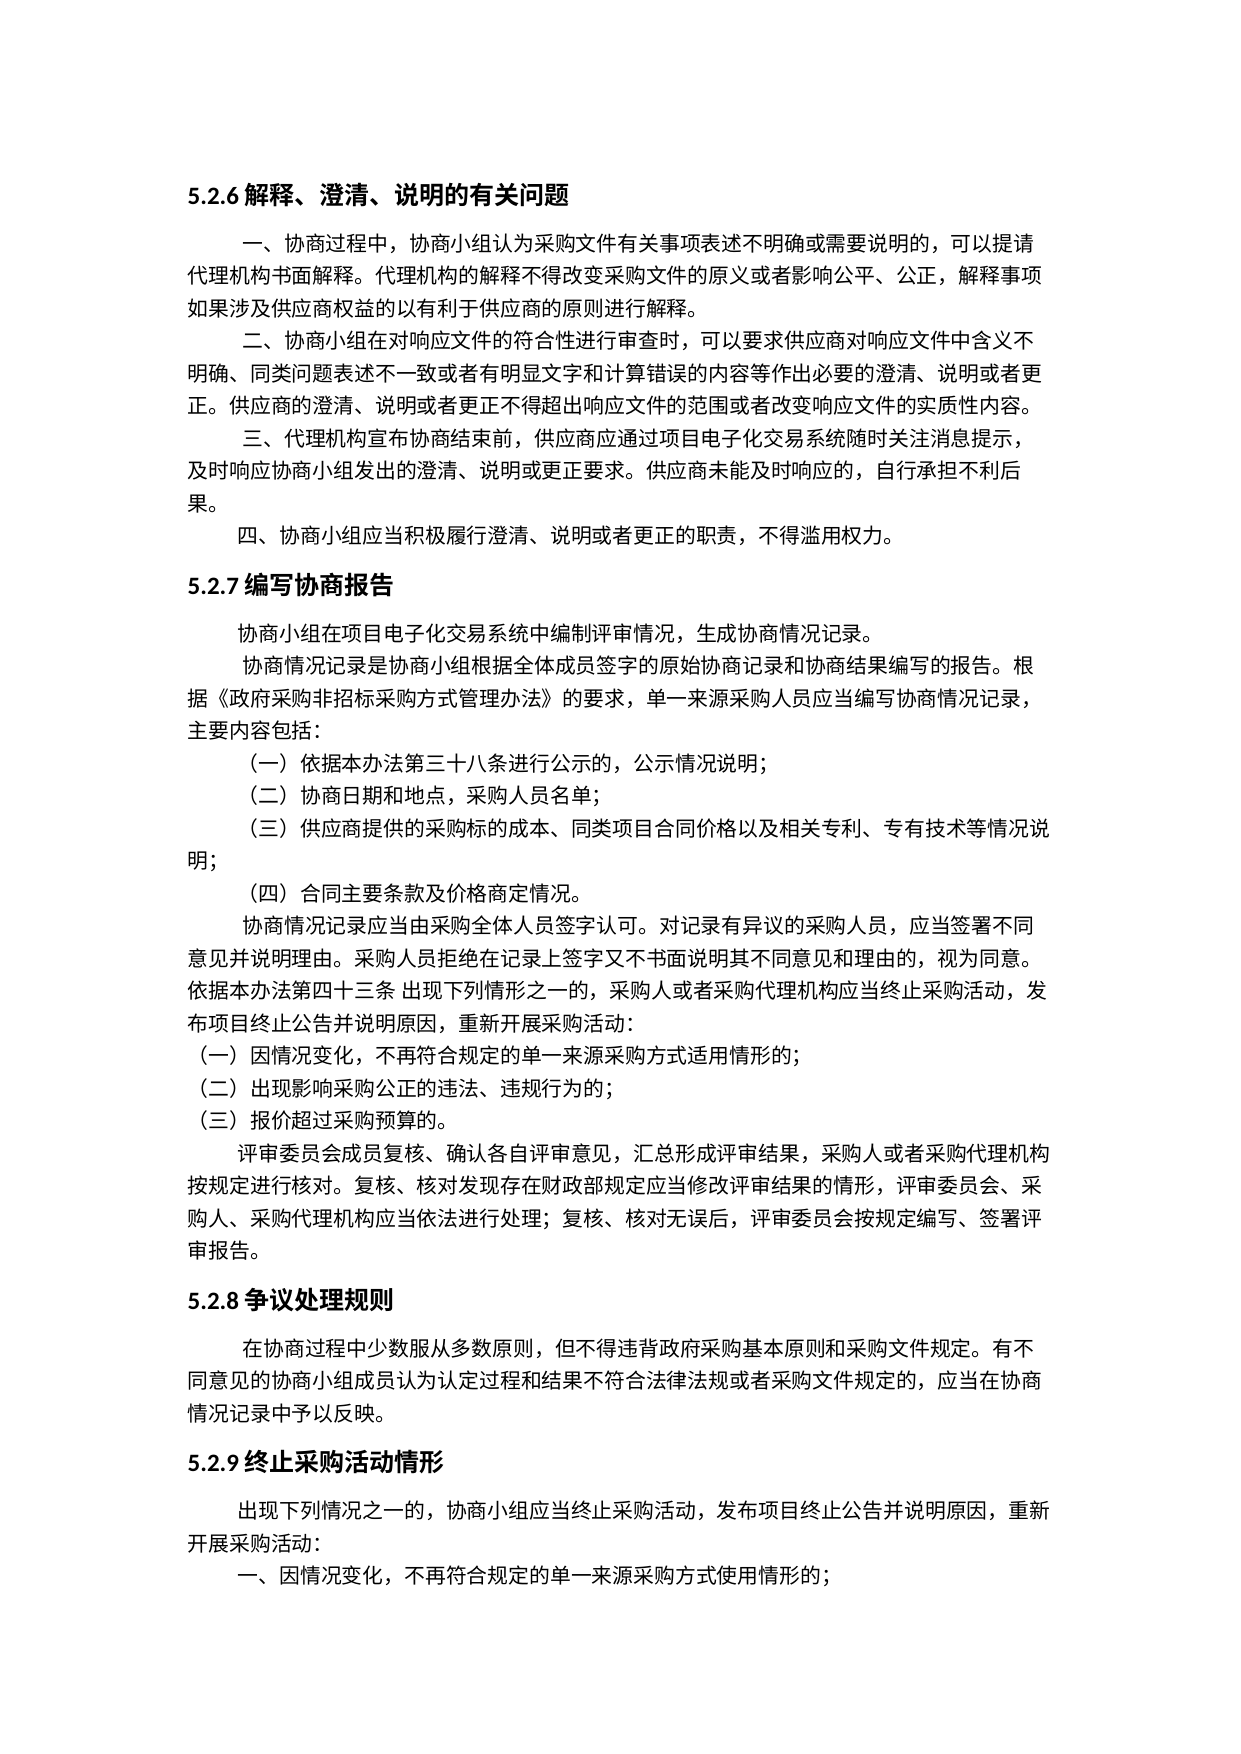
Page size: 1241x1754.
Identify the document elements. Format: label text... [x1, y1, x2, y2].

text 出现下列情况之一的，协商小组应当终止采购活动，发布项目终止公告并说明原因，重新开展采购活动： [187, 1494, 1053, 1559]
text 5.2.9终止采购活动情形 [187, 1429, 1053, 1494]
text 四、协商小组应当积极履行澄清、说明或者更正的职责，不得滥用权力。 [187, 519, 1053, 552]
text （三）报价超过采购预算的。 [187, 1104, 1053, 1137]
text （二）出现影响采购公正的违法、违规行为的； [187, 1072, 1053, 1104]
text （三）供应商提供的采购标的成本、同类项目合同价格以及相关专利、专有技术等情况说明； [187, 812, 1053, 877]
text 在协商过程中少数服从多数原则，但不得违背政府采购基本原则和采购文件规定。有不同意见的协商小组成员认为认定过程和结果不符合法律法规或者采购文件规定的，应当在协商情况记录中予以反映。 [187, 1332, 1053, 1429]
text （一）因情况变化，不再符合规定的单一来源采购方式适用情形的； [187, 1039, 1053, 1072]
text 三、代理机构宣布协商结束前，供应商应通过项目电子化交易系统随时关注消息提示，及时响应协商小组发出的澄清、说明或更正要求。供应商未能及时响应的，自行承担不利后果。 [187, 422, 1053, 519]
text 5.2.8争议处理规则 [187, 1267, 1053, 1332]
text 一、因情况变化，不再符合规定的单一来源采购方式使用情形的； [187, 1559, 1053, 1592]
text 评审委员会成员复核、确认各自评审意见，汇总形成评审结果，采购人或者采购代理机构按规定进行核对。复核、核对发现存在财政部规定应当修改评审结果的情形，评审委员会、采购人、采购代理机构应当依法进行处理；复核、核对无误后，评审委员会按规定编写、签署评审报告。 [187, 1137, 1053, 1267]
text 一、协商过程中，协商小组认为采购文件有关事项表述不明确或需要说明的，可以提请代理机构书面解释。代理机构的解释不得改变采购文件的原义或者影响公平、公正，解释事项如果涉及供应商权益的以有利于供应商的原则进行解释。 [187, 227, 1053, 324]
text 协商小组在项目电子化交易系统中编制评审情况，生成协商情况记录。 [187, 617, 1053, 649]
text （四）合同主要条款及价格商定情况。 [187, 877, 1053, 909]
text （二）协商日期和地点，采购人员名单； [187, 779, 1053, 812]
text 协商情况记录应当由采购全体人员签字认可。对记录有异议的采购人员，应当签署不同意见并说明理由。采购人员拒绝在记录上签字又不书面说明其不同意见和理由的，视为同意。 [187, 909, 1053, 974]
text 依据本办法第四十三条 出现下列情形之一的，采购人或者采购代理机构应当终止采购活动，发布项目终止公告并说明原因，重新开展采购活动： [187, 974, 1053, 1039]
text 协商情况记录是协商小组根据全体成员签字的原始协商记录和协商结果编写的报告。根据《政府采购非招标采购方式管理办法》的要求，单一来源采购人员应当编写协商情况记录，主要内容包括： [187, 649, 1053, 747]
text 5.2.6解释、澄清、说明的有关问题 [187, 162, 1053, 227]
text （一）依据本办法第三十八条进行公示的，公示情况说明； [187, 747, 1053, 779]
text 二、协商小组在对响应文件的符合性进行审查时，可以要求供应商对响应文件中含义不明确、同类问题表述不一致或者有明显文字和计算错误的内容等作出必要的澄清、说明或者更正。供应商的澄清、说明或者更正不得超出响应文件的范围或者改变响应文件的实质性内容。 [187, 324, 1053, 422]
text 5.2.7编写协商报告 [187, 552, 1053, 617]
